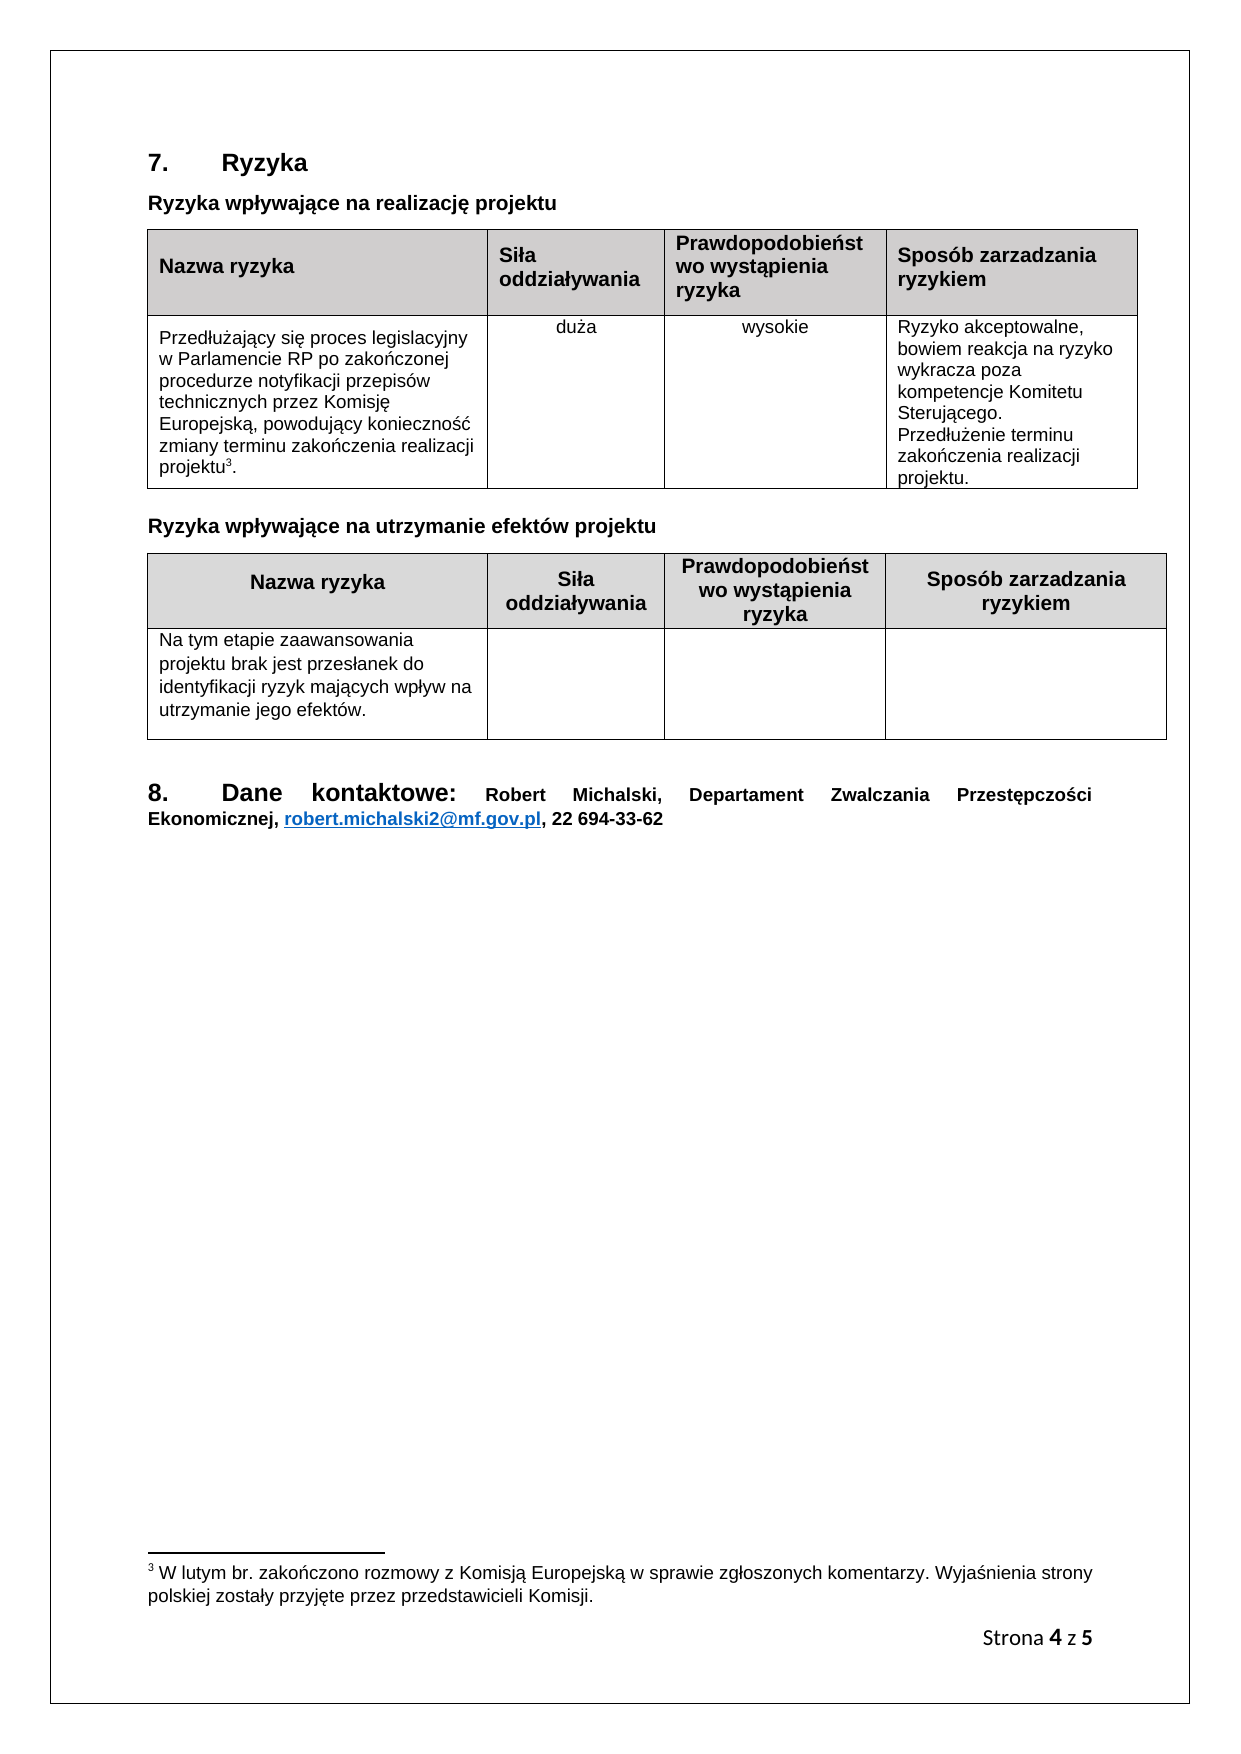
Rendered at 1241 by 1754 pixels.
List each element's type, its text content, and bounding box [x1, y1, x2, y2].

text 7. Ryzyka [148, 147, 1093, 176]
table_cell Ryzyko akceptowalne, bowiem reakcja na ryzyko wykracza poza kompetencje Komitetu Sterującego. Przedłużenie terminu zakończenia realizacji projektu. [887, 316, 1137, 488]
table_header Nazwa ryzyka [148, 230, 487, 315]
table_cell [886, 629, 1166, 739]
table_header Nazwa ryzyka [148, 554, 487, 628]
table_cell [488, 629, 664, 739]
text Ryzyka wpływające na realizację projektu [148, 191, 1093, 215]
table_header Sposób zarzadzania ryzykiem [886, 554, 1166, 628]
text 8. Dane kontaktowe: Robert Michalski, Departament Zwalczania Przestępczości Ekonomicznej, robert.michalski2@mf.gov.pl, 22 694-33-62 [148, 778, 1093, 830]
table_cell Przedłużający się proces legislacyjny w Parlamencie RP po zakończonej procedurze notyfikacji przepisów technicznych przez Komisję Europejską, powodujący konieczność zmiany terminu zakończenia realizacji projektu. [148, 316, 487, 488]
table_header Siła oddziaływania [488, 230, 664, 315]
table_header Prawdopodobieństwo wystąpienia ryzyka [665, 554, 885, 628]
table_header Siła oddziaływania [488, 554, 664, 628]
table_cell duża [488, 316, 664, 488]
table_cell wysokie [665, 316, 886, 488]
table_header Sposób zarzadzania ryzykiem [887, 230, 1137, 315]
table_cell Na tym etapie zaawansowania projektu brak jest przesłanek do identyfikacji ryzyk mających wpływ na utrzymanie jego efektów. [148, 629, 487, 739]
table_header Prawdopodobieństwo wystąpienia ryzyka [665, 230, 886, 315]
table_cell [665, 629, 885, 739]
text Ryzyka wpływające na utrzymanie efektów projektu [148, 514, 1093, 538]
